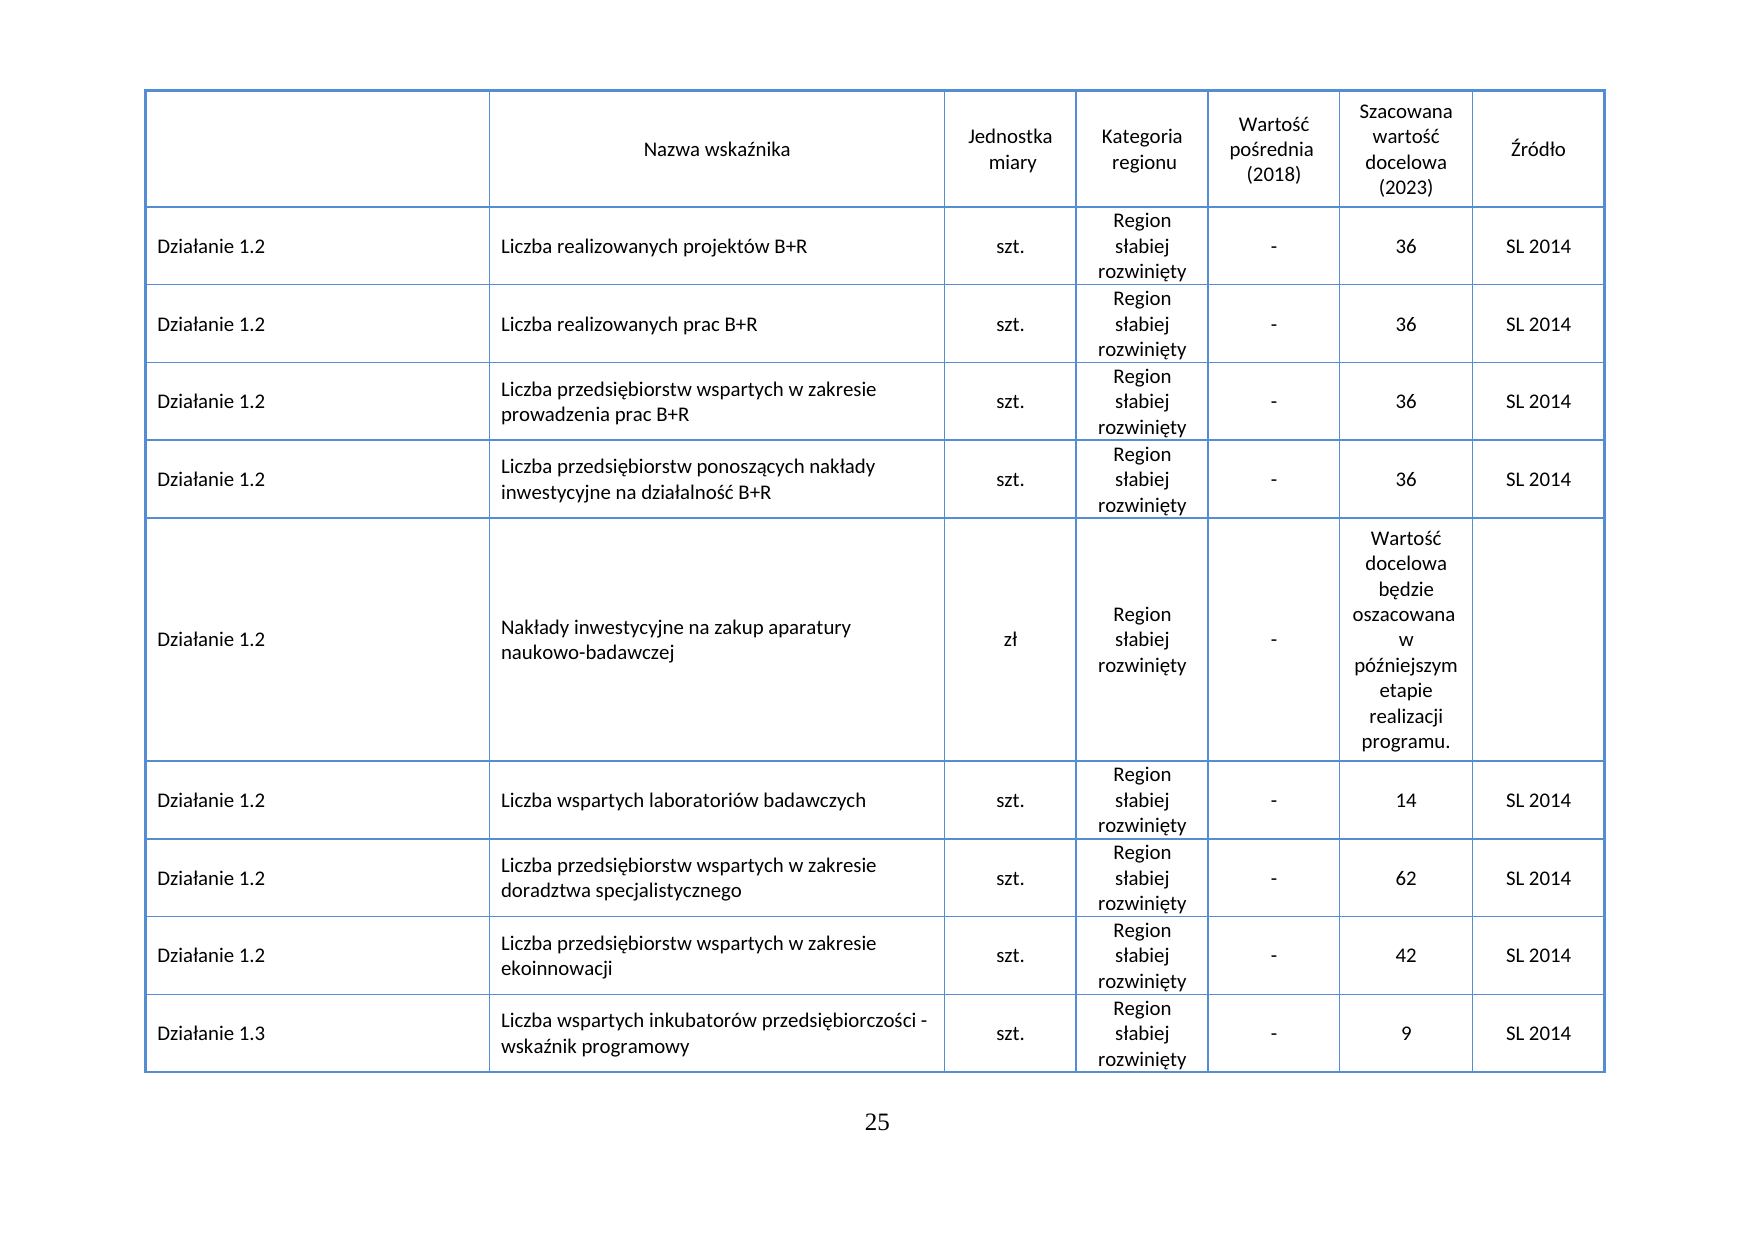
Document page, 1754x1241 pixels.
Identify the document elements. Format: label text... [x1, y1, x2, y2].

table_header Jednostka miary [945, 92, 1075, 206]
table_header Źródło [1473, 92, 1603, 206]
table_cell Region słabiej rozwinięty [1077, 441, 1207, 517]
table_cell SL 2014 [1473, 363, 1603, 439]
table_cell Region słabiej rozwinięty [1077, 208, 1207, 284]
table_cell 14 [1340, 762, 1472, 838]
table_cell szt. [945, 208, 1075, 284]
table_cell SL 2014 [1473, 917, 1603, 993]
table_cell szt. [945, 285, 1075, 362]
table_cell - [1209, 519, 1339, 760]
table_cell Liczba realizowanych projektów B+R [490, 208, 944, 284]
table_header Nazwa wskaźnika [490, 92, 944, 206]
table_cell Działanie 1.2 [147, 441, 489, 517]
table_cell Region słabiej rozwinięty [1077, 917, 1207, 993]
table_cell SL 2014 [1473, 840, 1603, 916]
table_cell 36 [1340, 285, 1472, 362]
table_cell szt. [945, 762, 1075, 838]
table_cell Działanie 1.2 [147, 208, 489, 284]
table_cell SL 2014 [1473, 441, 1603, 517]
table_cell - [1209, 363, 1339, 439]
table_cell Działanie 1.3 [147, 995, 489, 1071]
table_cell - [1209, 917, 1339, 993]
table_cell Działanie 1.2 [147, 762, 489, 838]
table_cell zł [945, 519, 1075, 760]
table_cell Region słabiej rozwinięty [1077, 995, 1207, 1071]
table_cell 42 [1340, 917, 1472, 993]
table_cell SL 2014 [1473, 208, 1603, 284]
table_header Szacowana wartość docelowa (2023) [1340, 92, 1472, 206]
table_cell Nakłady inwestycyjne na zakup aparatury naukowo-badawczej [490, 519, 944, 760]
table_cell szt. [945, 840, 1075, 916]
table_cell SL 2014 [1473, 285, 1603, 362]
table_cell Wartość docelowa będzie oszacowana w późniejszym etapie realizacji programu. [1340, 519, 1472, 760]
table_header [147, 92, 489, 206]
table_cell Region słabiej rozwinięty [1077, 519, 1207, 760]
table_cell szt. [945, 917, 1075, 993]
table_cell szt. [945, 363, 1075, 439]
table_cell 36 [1340, 208, 1472, 284]
table_cell Liczba przedsiębiorstw wspartych w zakresie prowadzenia prac B+R [490, 363, 944, 439]
table_cell Region słabiej rozwinięty [1077, 762, 1207, 838]
table_cell Region słabiej rozwinięty [1077, 363, 1207, 439]
table_cell Działanie 1.2 [147, 285, 489, 362]
table_cell Liczba wspartych inkubatorów przedsiębiorczości - wskaźnik programowy [490, 995, 944, 1071]
table_cell Liczba realizowanych prac B+R [490, 285, 944, 362]
table_cell - [1209, 208, 1339, 284]
table_cell - [1209, 441, 1339, 517]
table_cell Region słabiej rozwinięty [1077, 840, 1207, 916]
table_cell Region słabiej rozwinięty [1077, 285, 1207, 362]
table_cell Liczba przedsiębiorstw wspartych w zakresie ekoinnowacji [490, 917, 944, 993]
table_cell Działanie 1.2 [147, 519, 489, 760]
table_cell Działanie 1.2 [147, 917, 489, 993]
table_cell - [1209, 995, 1339, 1071]
table_header Wartość pośrednia (2018) [1209, 92, 1339, 206]
table_cell Działanie 1.2 [147, 363, 489, 439]
table_cell Liczba przedsiębiorstw wspartych w zakresie doradztwa specjalistycznego [490, 840, 944, 916]
table_cell SL 2014 [1473, 995, 1603, 1071]
table_cell [1473, 519, 1603, 760]
table_cell 62 [1340, 840, 1472, 916]
table_cell 36 [1340, 441, 1472, 517]
table_cell Liczba przedsiębiorstw ponoszących nakłady inwestycyjne na działalność B+R [490, 441, 944, 517]
table_cell 9 [1340, 995, 1472, 1071]
table_cell SL 2014 [1473, 762, 1603, 838]
table_cell - [1209, 762, 1339, 838]
table_header Kategoria regionu [1077, 92, 1207, 206]
table_cell - [1209, 840, 1339, 916]
table_cell szt. [945, 441, 1075, 517]
table_cell szt. [945, 995, 1075, 1071]
table_cell - [1209, 285, 1339, 362]
table_cell 36 [1340, 363, 1472, 439]
table_cell Działanie 1.2 [147, 840, 489, 916]
table_cell Liczba wspartych laboratoriów badawczych [490, 762, 944, 838]
